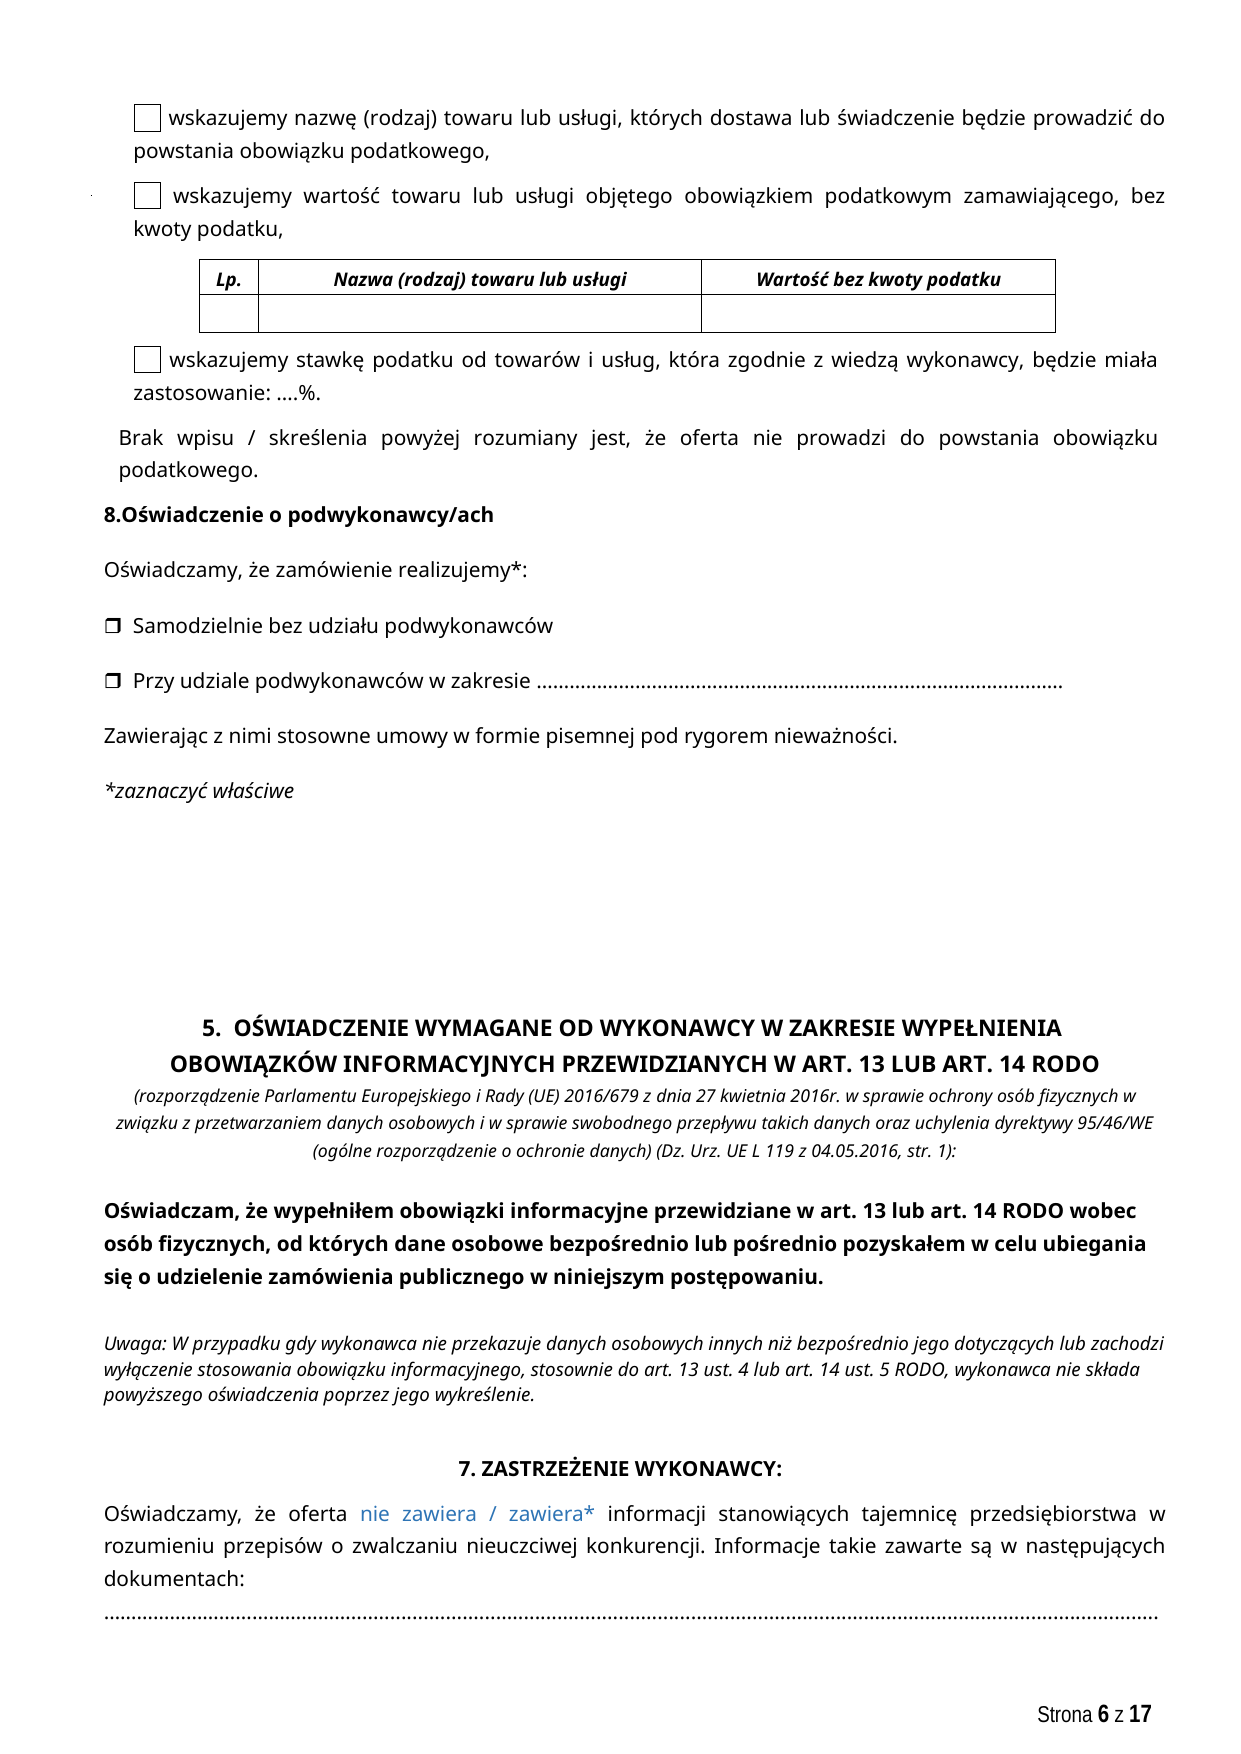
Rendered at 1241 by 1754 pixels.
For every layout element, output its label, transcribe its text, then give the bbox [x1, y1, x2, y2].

text Przy udziale podwykonawców w zakresie …………………………………………………………………………………… [103, 666, 1160, 694]
text wskazujemy wartość towaru lub usługi objętego obowiązkiem podatkowym zamawiającego, bez kwoty podatku, [133, 181, 1166, 242]
table_header Wartość bez kwoty podatku [702, 260, 1055, 294]
table_header Lp. [200, 260, 258, 294]
table_cell [702, 295, 1055, 332]
text Zawierając z nimi stosowne umowy w formie pisemnej pod rygorem nieważności. [103, 721, 1160, 749]
text 7. ZASTRZEŻENIE WYKONAWCY: [103, 1454, 1137, 1482]
text Uwaga: W przypadku gdy wykonawca nie przekazuje danych osobowych innych niż bezpośrednio jego dotyczących lub zachodzi wyłączenie stosowania obowiązku informacyjnego, stosownie do art. 13 ust. 4 lub art. 14 ust. 5 RODO, wykonawca nie składa powyższego oświadczenia poprzez jego wykreślenie. [103, 1330, 1166, 1407]
table_cell [259, 295, 701, 332]
text wskazujemy nazwę (rodzaj) towaru lub usługi, których dostawa lub świadczenie będzie prowadzić do powstania obowiązku podatkowego, [133, 103, 1166, 164]
text Oświadczam, że wypełniłem obowiązki informacyjne przewidziane w art. 13 lub art. 14 RODO wobec osób fizycznych, od których dane osobowe bezpośrednio lub pośrednio pozyskałem w celu ubiegania się o udzielenie zamówienia publicznego w niniejszym postępowaniu. [103, 1197, 1166, 1290]
text wskazujemy stawkę podatku od towarów i usług, która zgodnie z wiedzą wykonawcy, będzie miała zastosowanie: ….%. [133, 345, 1160, 406]
text Oświadczamy, że zamówienie realizujemy*: [103, 556, 1160, 584]
table_header Nazwa (rodzaj) towaru lub usługi [259, 260, 701, 294]
text 5. OŚWIADCZENIE WYMAGANE OD WYKONAWCY W ZAKRESIE WYPEŁNIENIA OBOWIĄZKÓW INFORMACYJNYCH PRZEWIDZIANYCH W ART. 13 LUB ART. 14 RODO (rozporządzenie Parlamentu Europejskiego i Rady (UE) 2016/679 z dnia 27 kwietnia 2016r. w sprawie ochrony osób fizycznych w związku z przetwarzaniem danych osobowych i w sprawie swobodnego przepływu takich danych oraz uchylenia dyrektywy 95/46/WE (ogólne rozporządzenie o ochronie danych) (Dz. Urz. UE L 119 z 04.05.2016, str. 1): [103, 1012, 1166, 1193]
text *zaznaczyć właściwe [103, 776, 1160, 804]
text Samodzielnie bez udziału podwykonawców [103, 611, 1160, 639]
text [103, 1499, 1166, 1625]
table_cell [200, 295, 258, 332]
text Brak wpisu / skreślenia powyżej rozumiany jest, że oferta nie prowadzi do powstania obowiązku podatkowego. [118, 423, 1160, 484]
text 8.Oświadczenie o podwykonawcy/ach [103, 501, 1160, 529]
